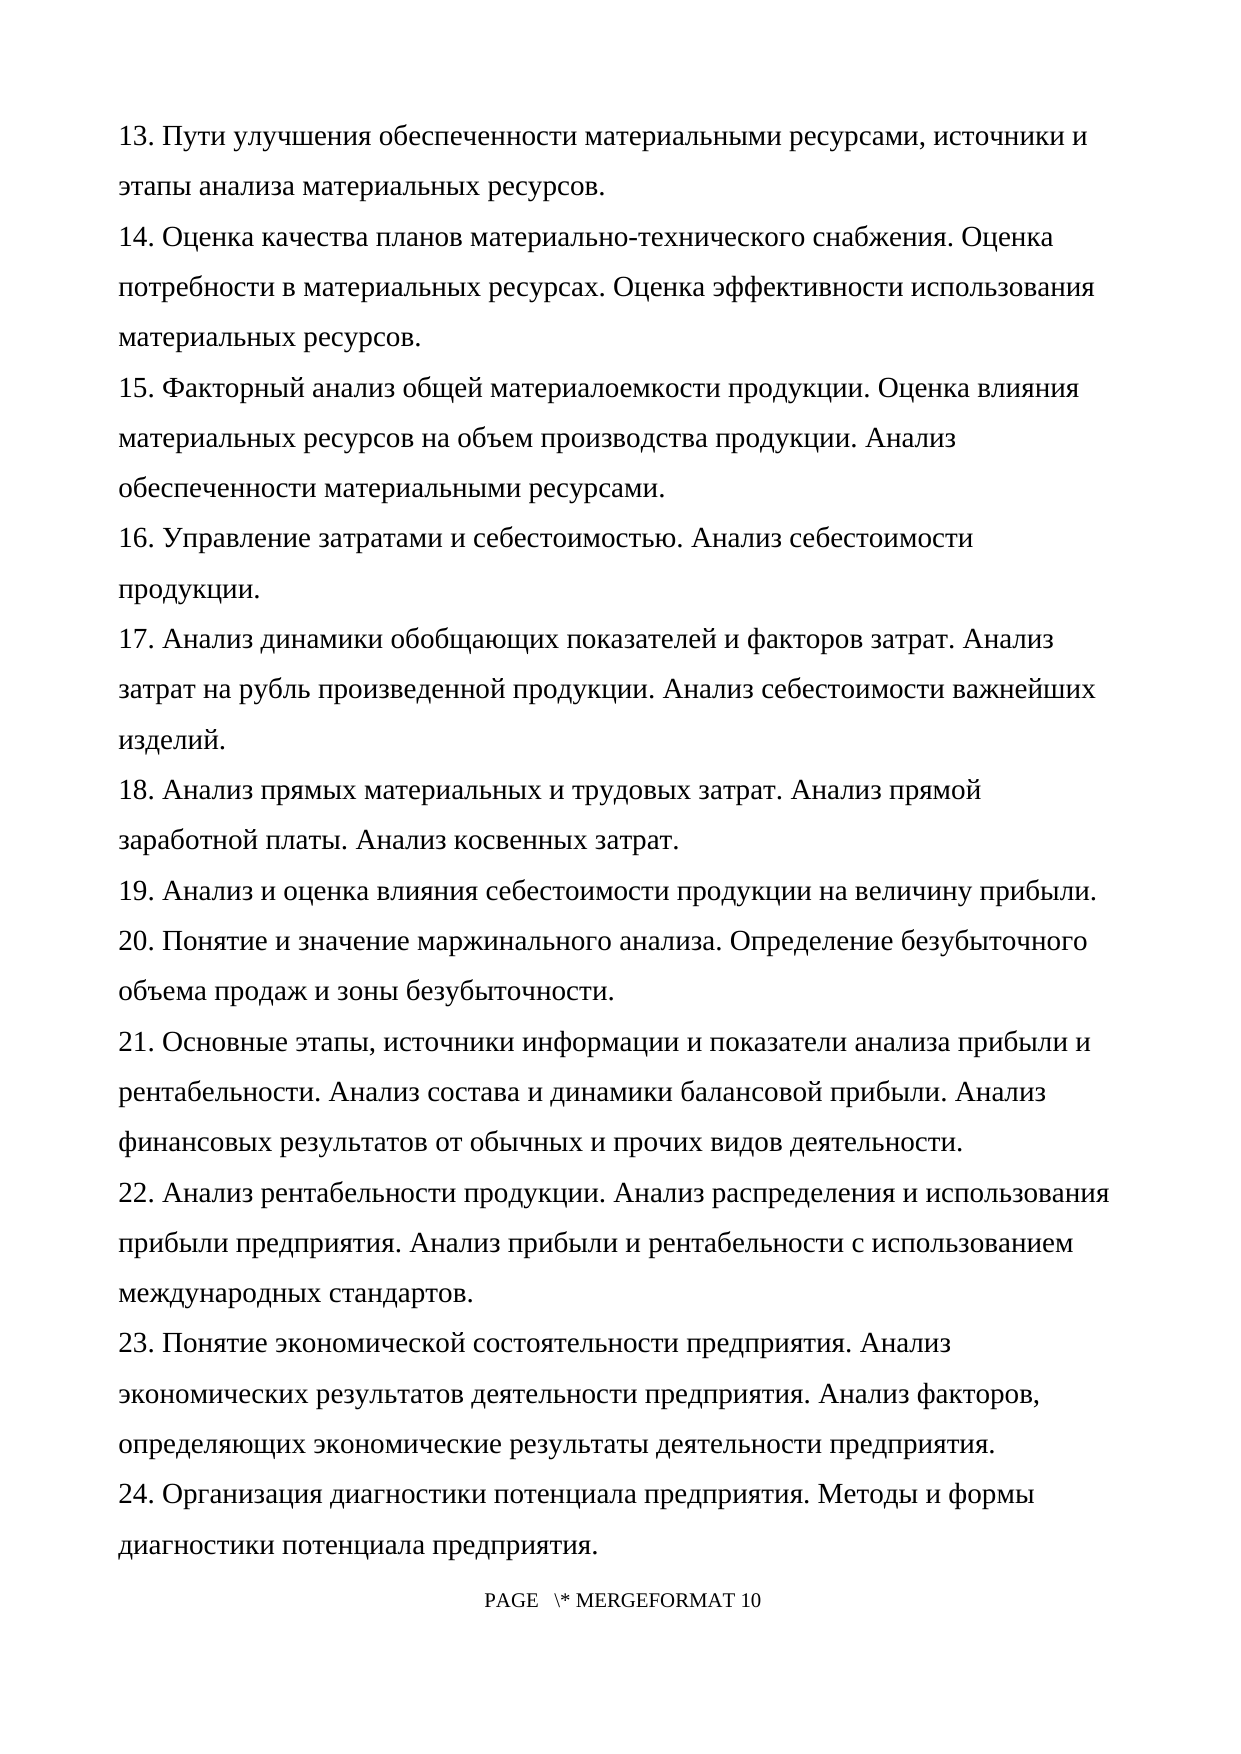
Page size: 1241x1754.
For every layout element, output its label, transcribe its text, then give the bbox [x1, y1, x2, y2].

text 19. Анализ и оценка влияния себестоимости продукции на величину прибыли. [118, 873, 1122, 906]
text 17. Анализ динамики обобщающих показателей и факторов затрат. Анализ затрат на рубль произведенной продукции. Анализ себестоимости важнейших изделий. [118, 621, 1122, 755]
text 23. Понятие экономической состоятельности предприятия. Анализ экономических результатов деятельности предприятия. Анализ факторов, определяющих экономические результаты деятельности предприятия. [118, 1326, 1122, 1460]
text 24. Организация диагностики потенциала предприятия. Методы и формы диагностики потенциала предприятия. [118, 1477, 1122, 1560]
text 22. Анализ рентабельности продукции. Анализ распределения и использования прибыли предприятия. Анализ прибыли и рентабельности с использованием международных стандартов. [118, 1175, 1122, 1309]
text 15. Факторный анализ общей материалоемкости продукции. Оценка влияния материальных ресурсов на объем производства продукции. Анализ обеспеченности материальными ресурсами. [118, 370, 1122, 504]
text 18. Анализ прямых материальных и трудовых затрат. Анализ прямой заработной платы. Анализ косвенных затрат. [118, 772, 1122, 856]
text 13. Пути улучшения обеспеченности материальными ресурсами, источники и этапы анализа материальных ресурсов. [118, 118, 1122, 202]
text 21. Основные этапы, источники информации и показатели анализа прибыли и рентабельности. Анализ состава и динамики балансовой прибыли. Анализ финансовых результатов от обычных и прочих видов деятельности. [118, 1024, 1122, 1158]
text 14. Оценка качества планов материально-технического снабжения. Оценка потребности в материальных ресурсах. Оценка эффективности использования материальных ресурсов. [118, 219, 1122, 353]
text 20. Понятие и значение маржинального анализа. Определение безубыточного объема продаж и зоны безубыточности. [118, 923, 1122, 1007]
text 16. Управление затратами и себестоимостью. Анализ себестоимости продукции. [118, 521, 1122, 604]
